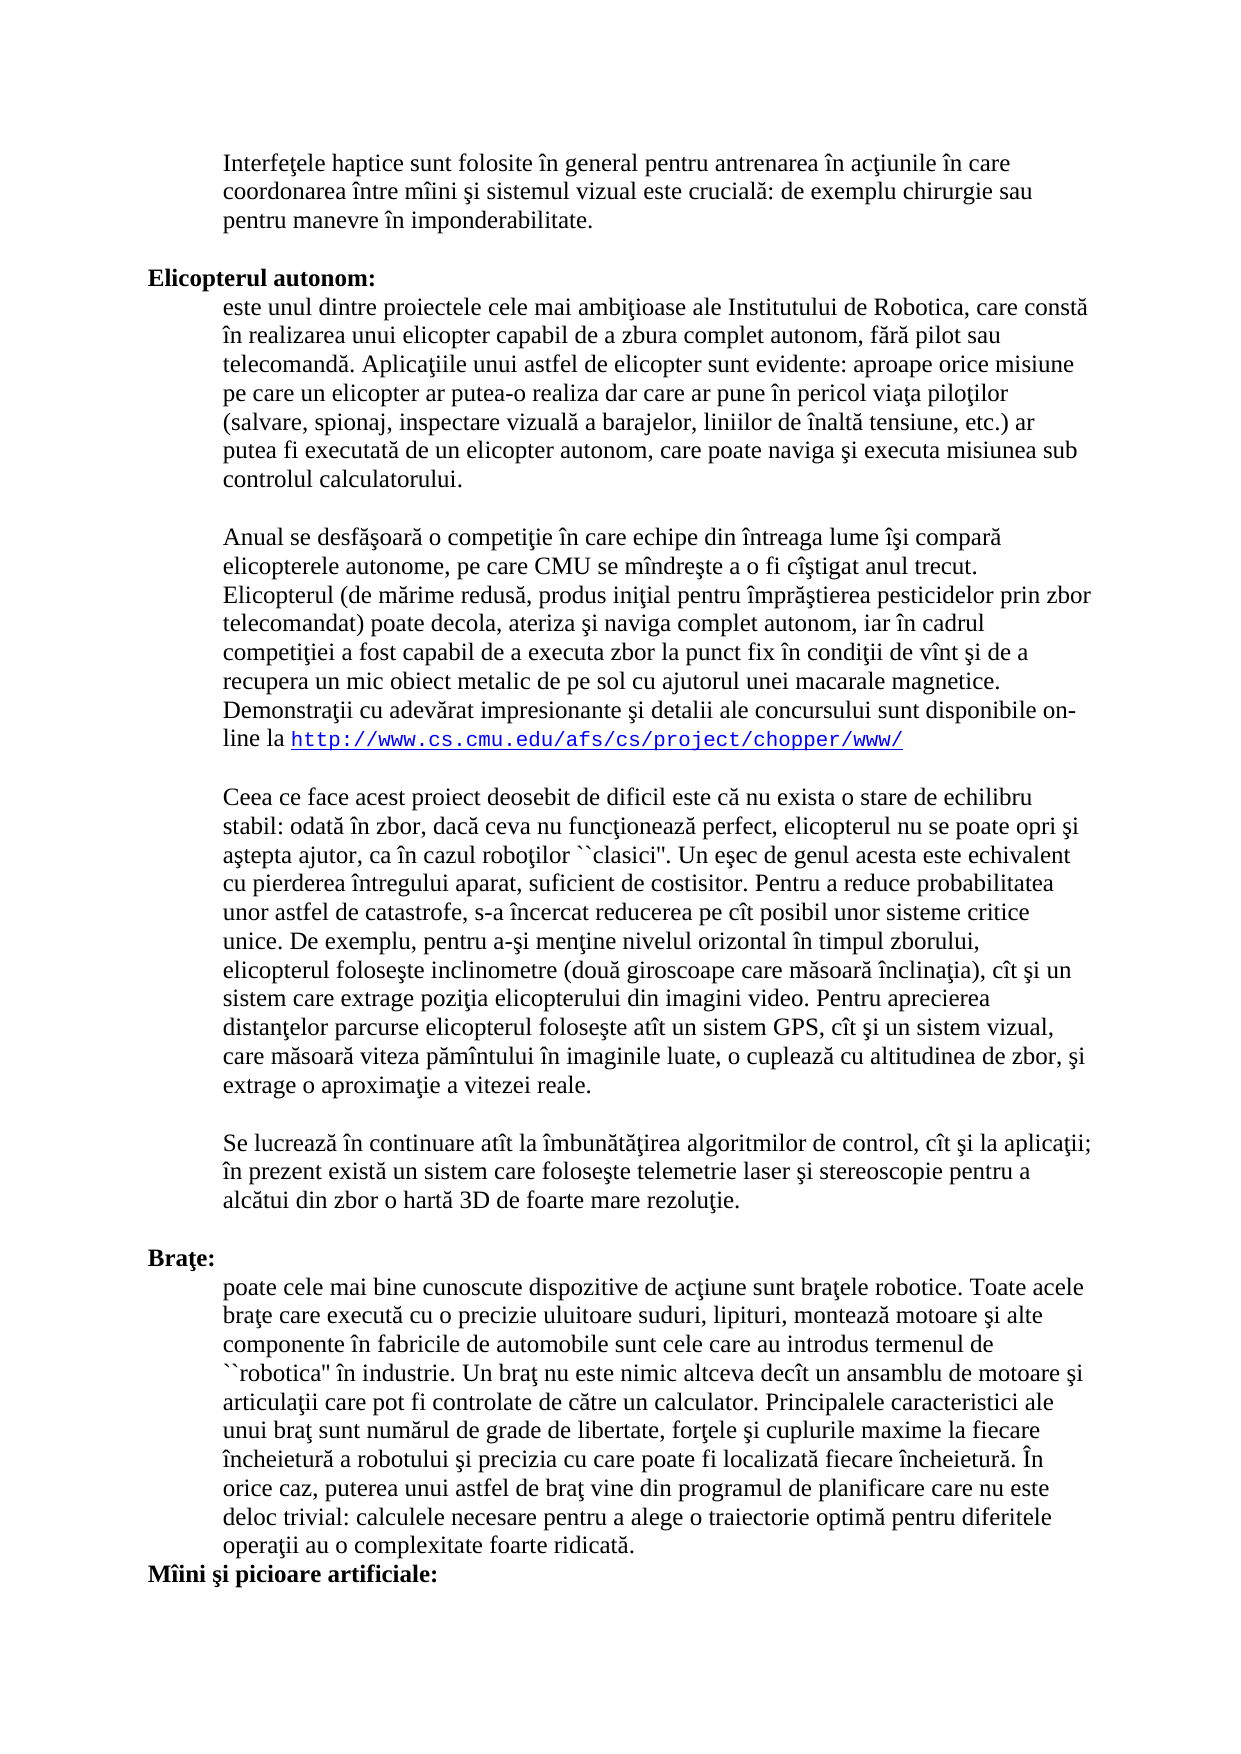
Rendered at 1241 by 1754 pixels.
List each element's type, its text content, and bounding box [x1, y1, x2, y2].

text Se lucrează în continuare atît la îmbunătăţirea algoritmilor de control, cît şi la aplicaţii; în prezent există un sistem care foloseşte telemetrie laser şi stereoscopie pentru a alcătui din zbor o hartă 3D de foarte mare rezoluţie. [223, 1128, 1093, 1214]
text Interfeţele haptice sunt folosite în general pentru antrenarea în acţiunile în care coordonarea între mîini şi sistemul vizual este crucială: de exemplu chirurgie sau pentru manevre în imponderabilitate. [223, 148, 1093, 234]
text Elicopterul autonom: [148, 263, 1093, 292]
text poate cele mai bine cunoscute dispozitive de acţiune sunt braţele robotice. Toate acele braţe care execută cu o precizie uluitoare suduri, lipituri, montează motoare şi alte componente în fabricile de automobile sunt cele care au introdus termenul de ``robotica'' în industrie. Un braţ nu este nimic altceva decît un ansamblu de motoare şi articulaţii care pot fi controlate de către un calculator. Principalele caracteristici ale unui braţ sunt numărul de grade de libertate, forţele şi cuplurile maxime la fiecare încheietură a robotului şi precizia cu care poate fi localizată fiecare încheietură. În orice caz, puterea unui astfel de braţ vine din programul de planificare care nu este deloc trivial: calculele necesare pentru a alege o traiectorie optimă pentru diferitele operaţii au o complexitate foarte ridicată. [223, 1272, 1093, 1559]
text Anual se desfăşoară o competiţie în care echipe din întreaga lume îşi compară elicopterele autonome, pe care CMU se mîndreşte a o fi cîştigat anul trecut. Elicopterul (de mărime redusă, produs iniţial pentru împrăştierea pesticidelor prin zbor telecomandat) poate decola, ateriza şi naviga complet autonom, iar în cadrul competiţiei a fost capabil de a executa zbor la punct fix în condiţii de vînt şi de a recupera un mic obiect metalic de pe sol cu ajutorul unei macarale magnetice. Demonstraţii cu adevărat impresionante şi detalii ale concursului sunt disponibile on-line la http://www.cs.cmu.edu/afs/cs/project/chopper/www/ [223, 522, 1093, 753]
text este unul dintre proiectele cele mai ambiţioase ale Institutului de Robotica, care constă în realizarea unui elicopter capabil de a zbura complet autonom, fără pilot sau telecomandă. Aplicaţiile unui astfel de elicopter sunt evidente: aproape orice misiune pe care un elicopter ar putea-o realiza dar care ar pune în pericol viaţa piloţilor (salvare, spionaj, inspectare vizuală a barajelor, liniilor de înaltă tensiune, etc.) ar putea fi executată de un elicopter autonom, care poate naviga şi executa misiunea sub controlul calculatorului. [223, 292, 1093, 493]
text Braţe: [148, 1243, 1093, 1272]
text Ceea ce face acest proiect deosebit de dificil este că nu exista o stare de echilibru stabil: odată în zbor, dacă ceva nu funcţionează perfect, elicopterul nu se poate opri şi aştepta ajutor, ca în cazul roboţilor ``clasici''. Un eşec de genul acesta este echivalent cu pierderea întregului aparat, suficient de costisitor. Pentru a reduce probabilitatea unor astfel de catastrofe, s-a încercat reducerea pe cît posibil unor sisteme critice unice. De exemplu, pentru a-şi menţine nivelul orizontal în timpul zborului, elicopterul foloseşte inclinometre (două giroscoape care măsoară înclinaţia), cît şi un sistem care extrage poziţia elicopterului din imagini video. Pentru aprecierea distanţelor parcurse elicopterul foloseşte atît un sistem GPS, cît şi un sistem vizual, care măsoară viteza pămîntului în imaginile luate, o cuplează cu altitudinea de zbor, şi extrage o aproximaţie a vitezei reale. [223, 782, 1093, 1098]
text Mîini şi picioare artificiale: [148, 1559, 1093, 1588]
